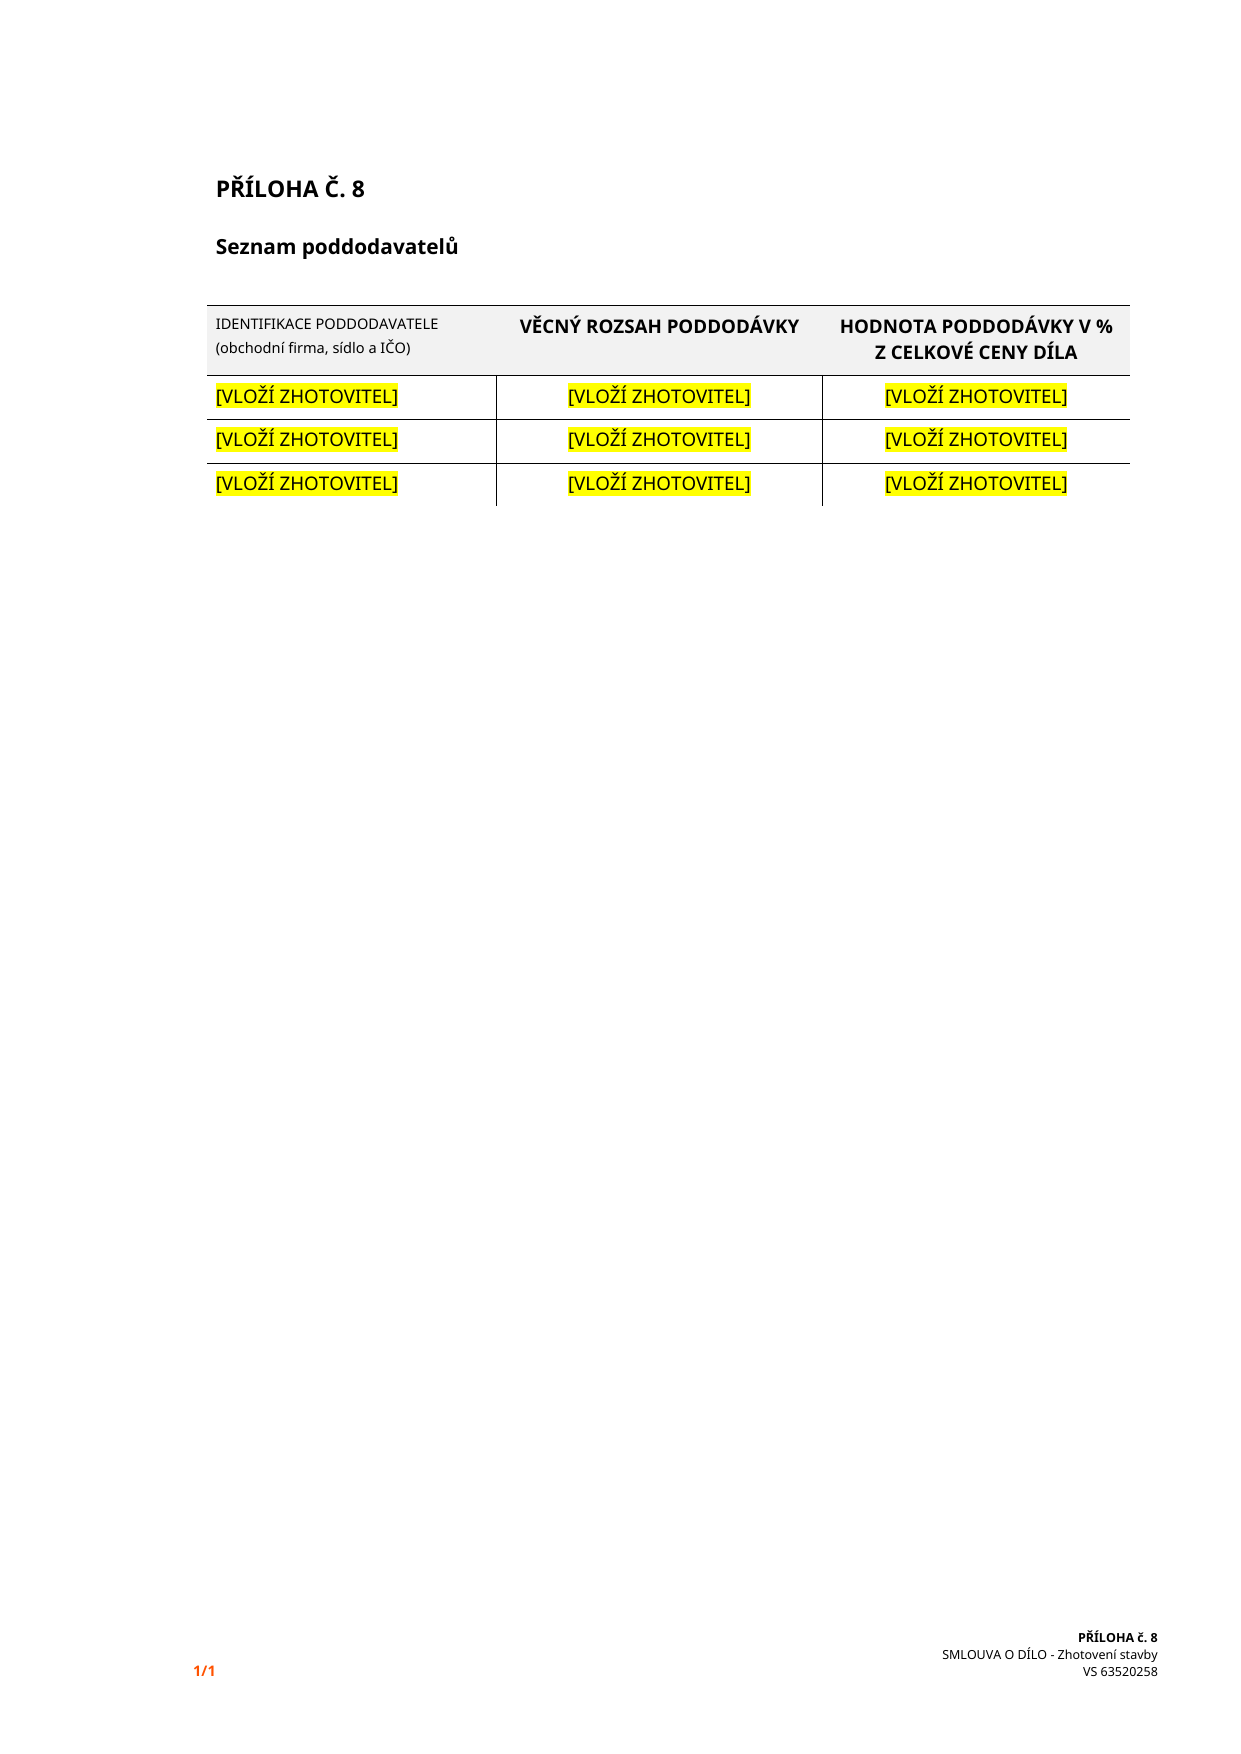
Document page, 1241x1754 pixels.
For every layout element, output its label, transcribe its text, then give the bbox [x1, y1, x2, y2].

table_cell [VLOŽÍ ZHOTOVITEL] [823, 420, 1130, 462]
table_cell [VLOŽÍ ZHOTOVITEL] [207, 464, 496, 506]
table_cell [VLOŽÍ ZHOTOVITEL] [207, 376, 496, 418]
table_cell [VLOŽÍ ZHOTOVITEL] [823, 464, 1130, 506]
text Seznam poddodavatelů [216, 232, 1093, 260]
table_cell [VLOŽÍ ZHOTOVITEL] [497, 420, 822, 462]
table_cell [VLOŽÍ ZHOTOVITEL] [207, 420, 496, 462]
table_cell [VLOŽÍ ZHOTOVITEL] [823, 376, 1130, 418]
table_cell [VLOŽÍ ZHOTOVITEL] [497, 464, 822, 506]
text Příloha č. 8 [216, 172, 1093, 204]
table_header VĚCNÝ ROZSAH PODDODÁVKY [496, 306, 822, 375]
table_header HODNOTA PODDODÁVKY V % Z CELKOVÉ CENY DÍLA [822, 306, 1130, 375]
table_header IDENTIFIKACE PODDODAVATELE (obchodní firma, sídlo a IČO) [207, 306, 496, 375]
table_cell [VLOŽÍ ZHOTOVITEL] [497, 376, 822, 418]
